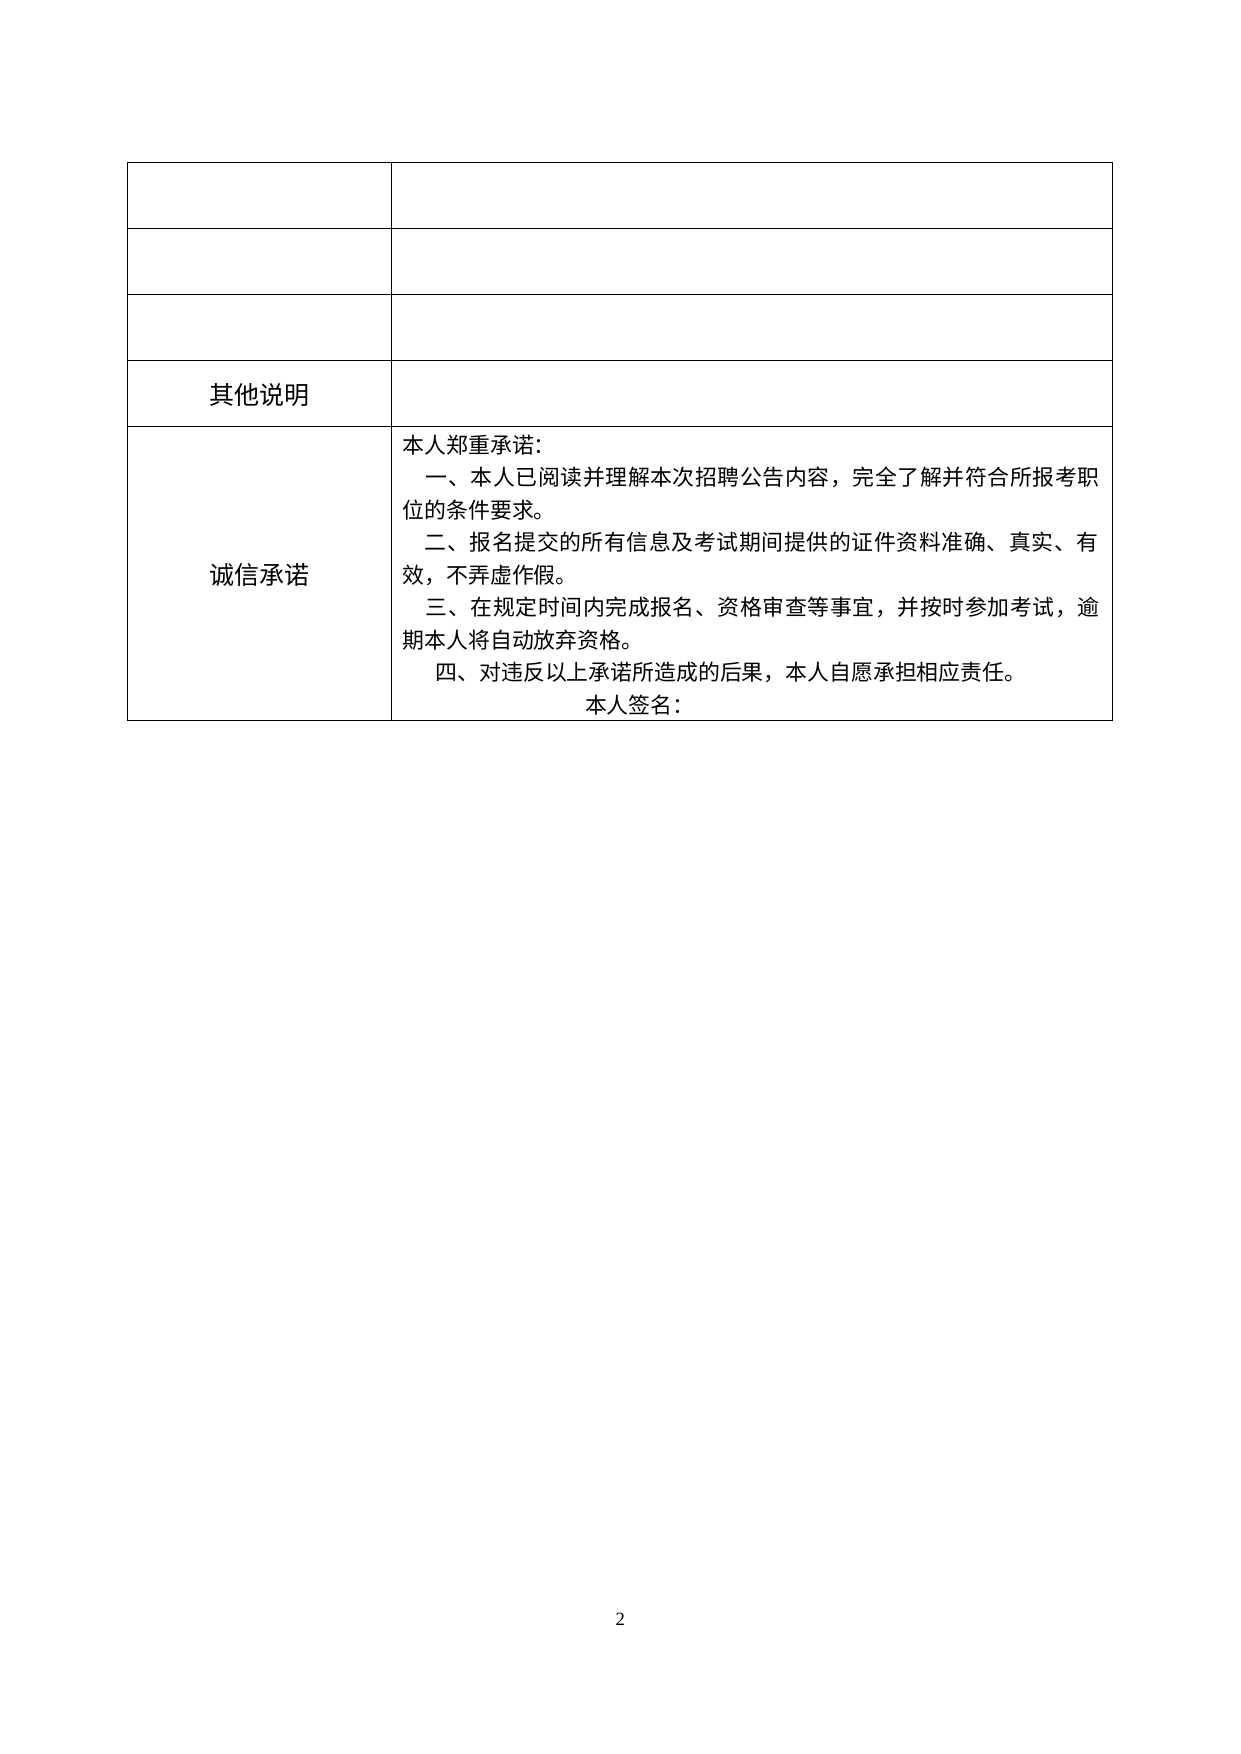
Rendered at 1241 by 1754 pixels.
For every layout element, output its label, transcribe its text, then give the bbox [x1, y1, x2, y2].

table_cell 其他说明 [128, 361, 391, 426]
table_cell [128, 163, 391, 228]
table_cell 诚信承诺 [128, 427, 391, 720]
table_cell [392, 163, 1112, 228]
table_cell [128, 229, 391, 294]
table_cell [128, 295, 391, 360]
table_cell [392, 361, 1112, 426]
table_cell 本人郑重承诺： 一、本人已阅读并理解本次招聘公告内容，完全了解并符合所报考职位的条件要求。 二、报名提交的所有信息及考试期间提供的证件资料准确、真实、有效，不弄虚作假。 三、在规定时间内完成报名、资格审查等事宜，并按时参加考试，逾期本人将自动放弃资格。 四、对违反以上承诺所造成的后果，本人自愿承担相应责任。 本人签名： [392, 427, 1112, 720]
table_cell [392, 295, 1112, 360]
table_cell [392, 229, 1112, 294]
